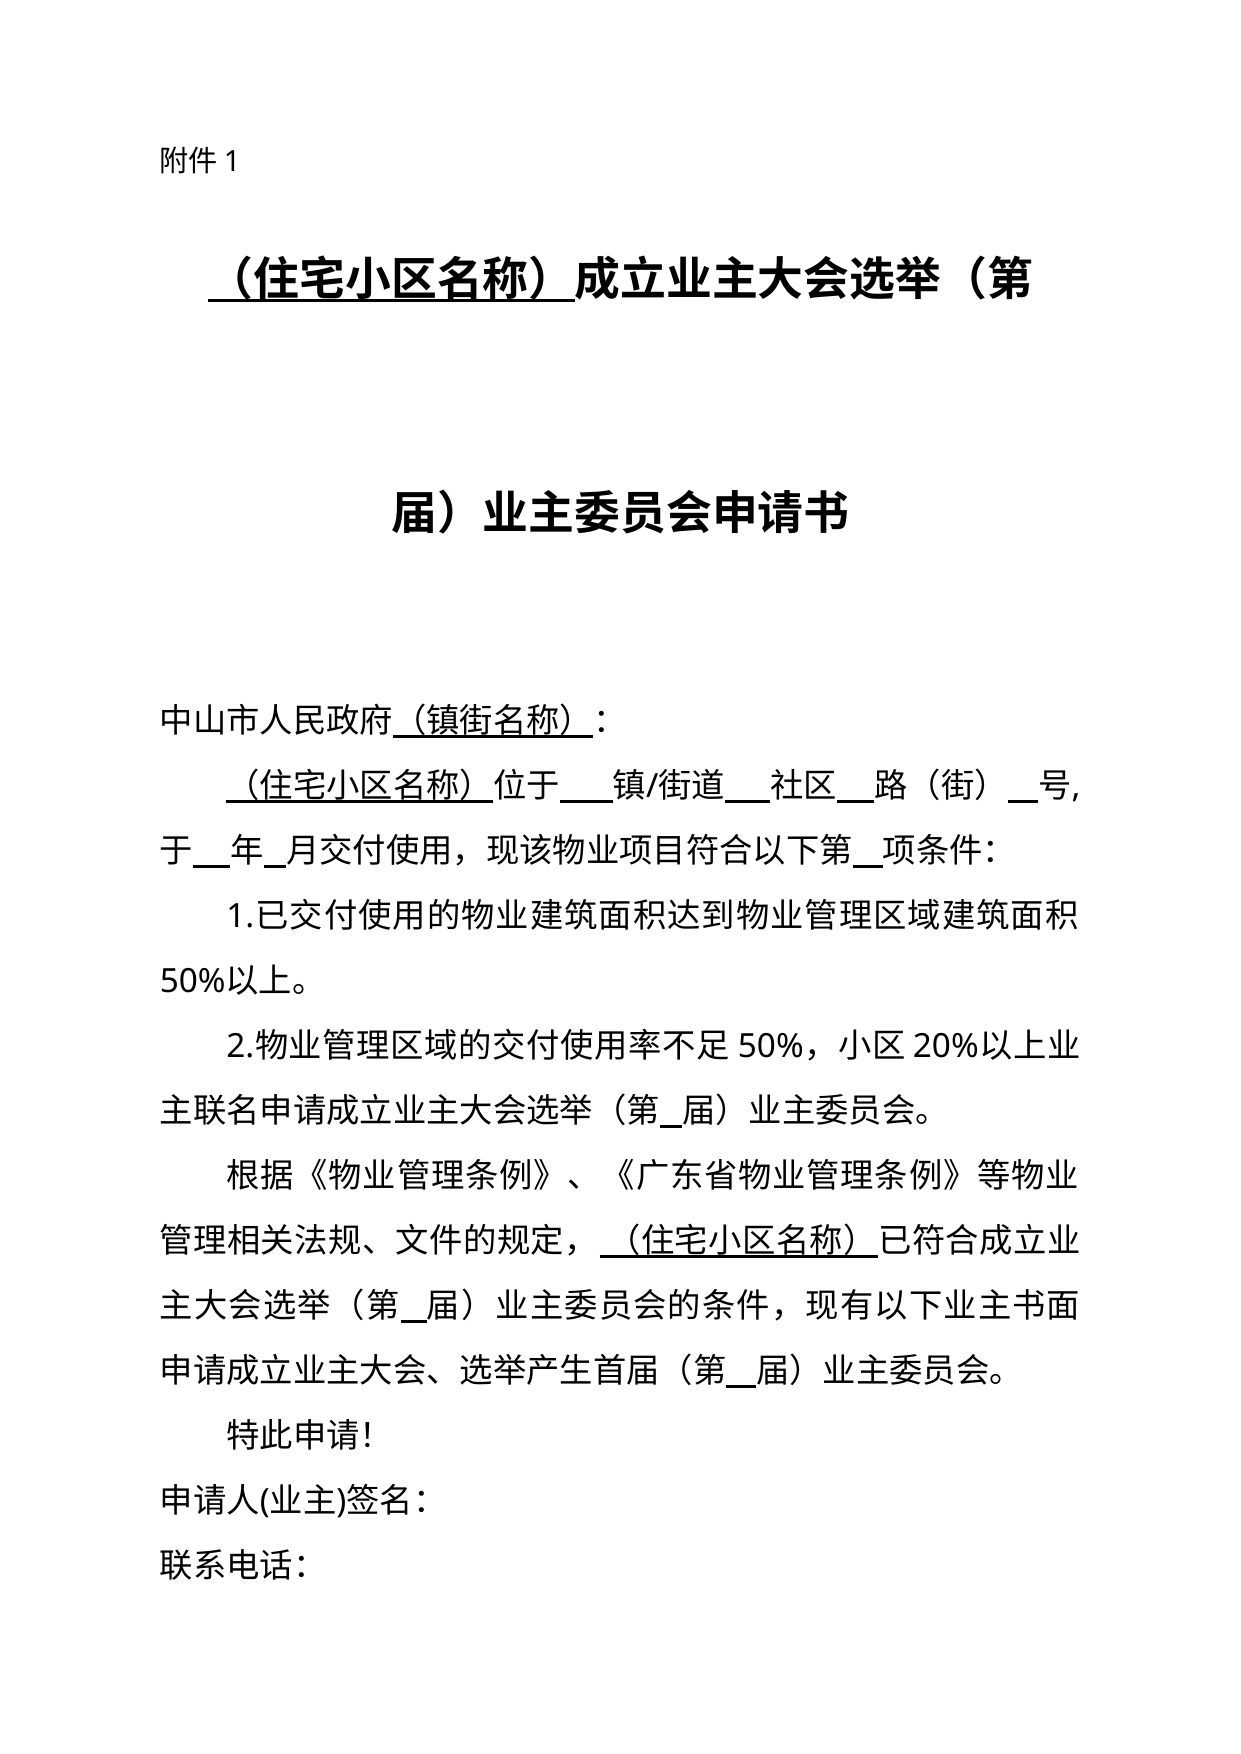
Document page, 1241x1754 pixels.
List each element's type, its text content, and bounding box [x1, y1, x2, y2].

text 中山市人民政府（镇街名称）： [159, 686, 1081, 751]
text （住宅小区名称）位于 镇/街道 社区 路（街） 号,于 年 月交付使用，现该物业项目符合以下第 项条件： [159, 751, 1081, 881]
text 申请人(业主)签名： [159, 1466, 1081, 1531]
text 联系电话： [159, 1531, 1081, 1596]
text 2.物业管理区域的交付使用率不足50%，小区20%以上业主联名申请成立业主大会选举（第 届）业主委员会。 [159, 1011, 1081, 1141]
text 特此申请！ [159, 1401, 1081, 1466]
text 1.已交付使用的物业建筑面积达到物业管理区域建筑面积50%以上。 [159, 881, 1081, 1011]
text 附件1 [159, 126, 1081, 191]
subtitle （住宅小区名称）成立业主大会选举（第 届）业主委员会申请书 [159, 227, 1081, 558]
text 根据《物业管理条例》、《广东省物业管理条例》等物业管理相关法规、文件的规定， （住宅小区名称）已符合成立业主大会选举（第 届）业主委员会的条件，现有以下业主书面申请成立业主大会、选举产生首届（第 届）业主委员会。 [159, 1141, 1081, 1401]
